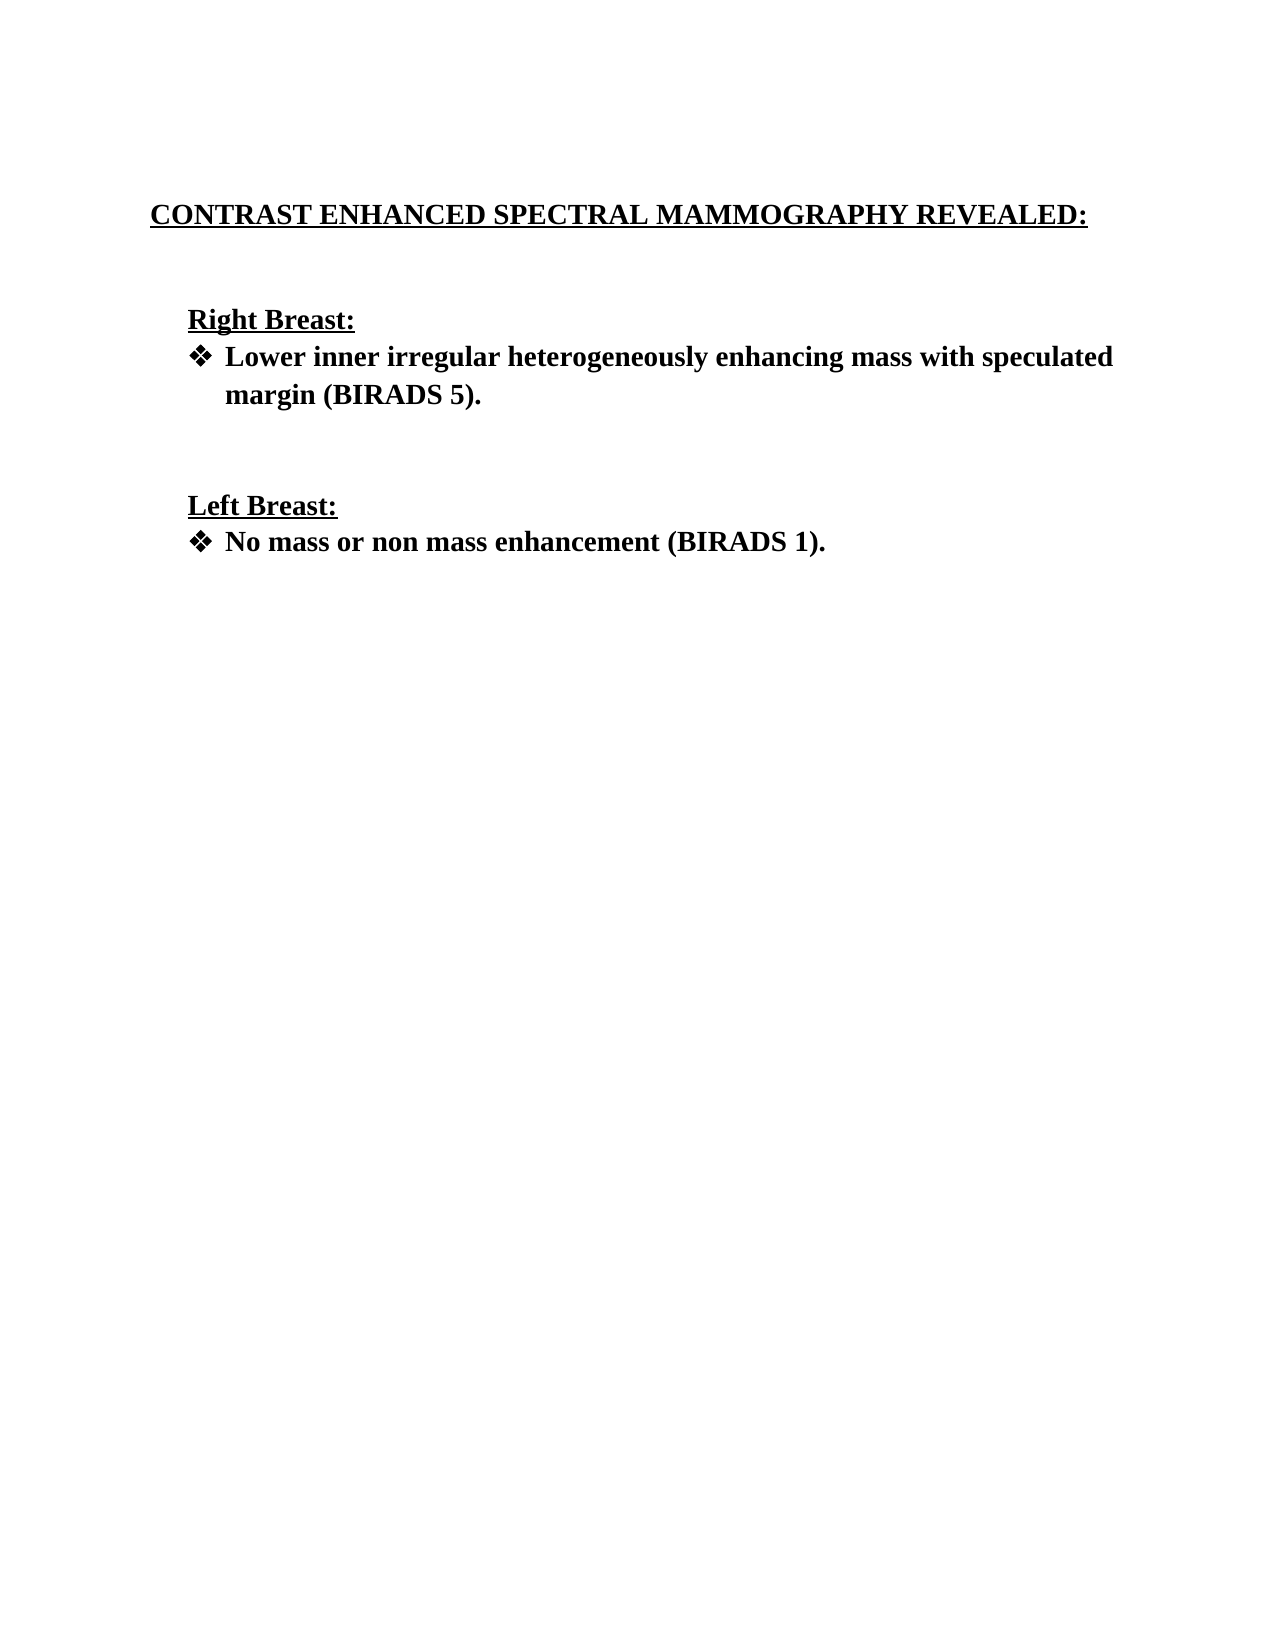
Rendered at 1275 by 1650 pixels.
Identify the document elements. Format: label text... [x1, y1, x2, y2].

list No mass or non mass enhancement (BIRADS 1). [187, 524, 1125, 558]
text Right Breast: [150, 302, 1122, 336]
text CONTRAST ENHANCED SPECTRAL MAMMOGRAPHY REVEALED: [150, 197, 1125, 230]
list Lower inner irregular heterogeneously enhancing mass with speculated margin (BIRADS 5). [187, 339, 1125, 411]
text Left Breast: [150, 488, 1122, 522]
